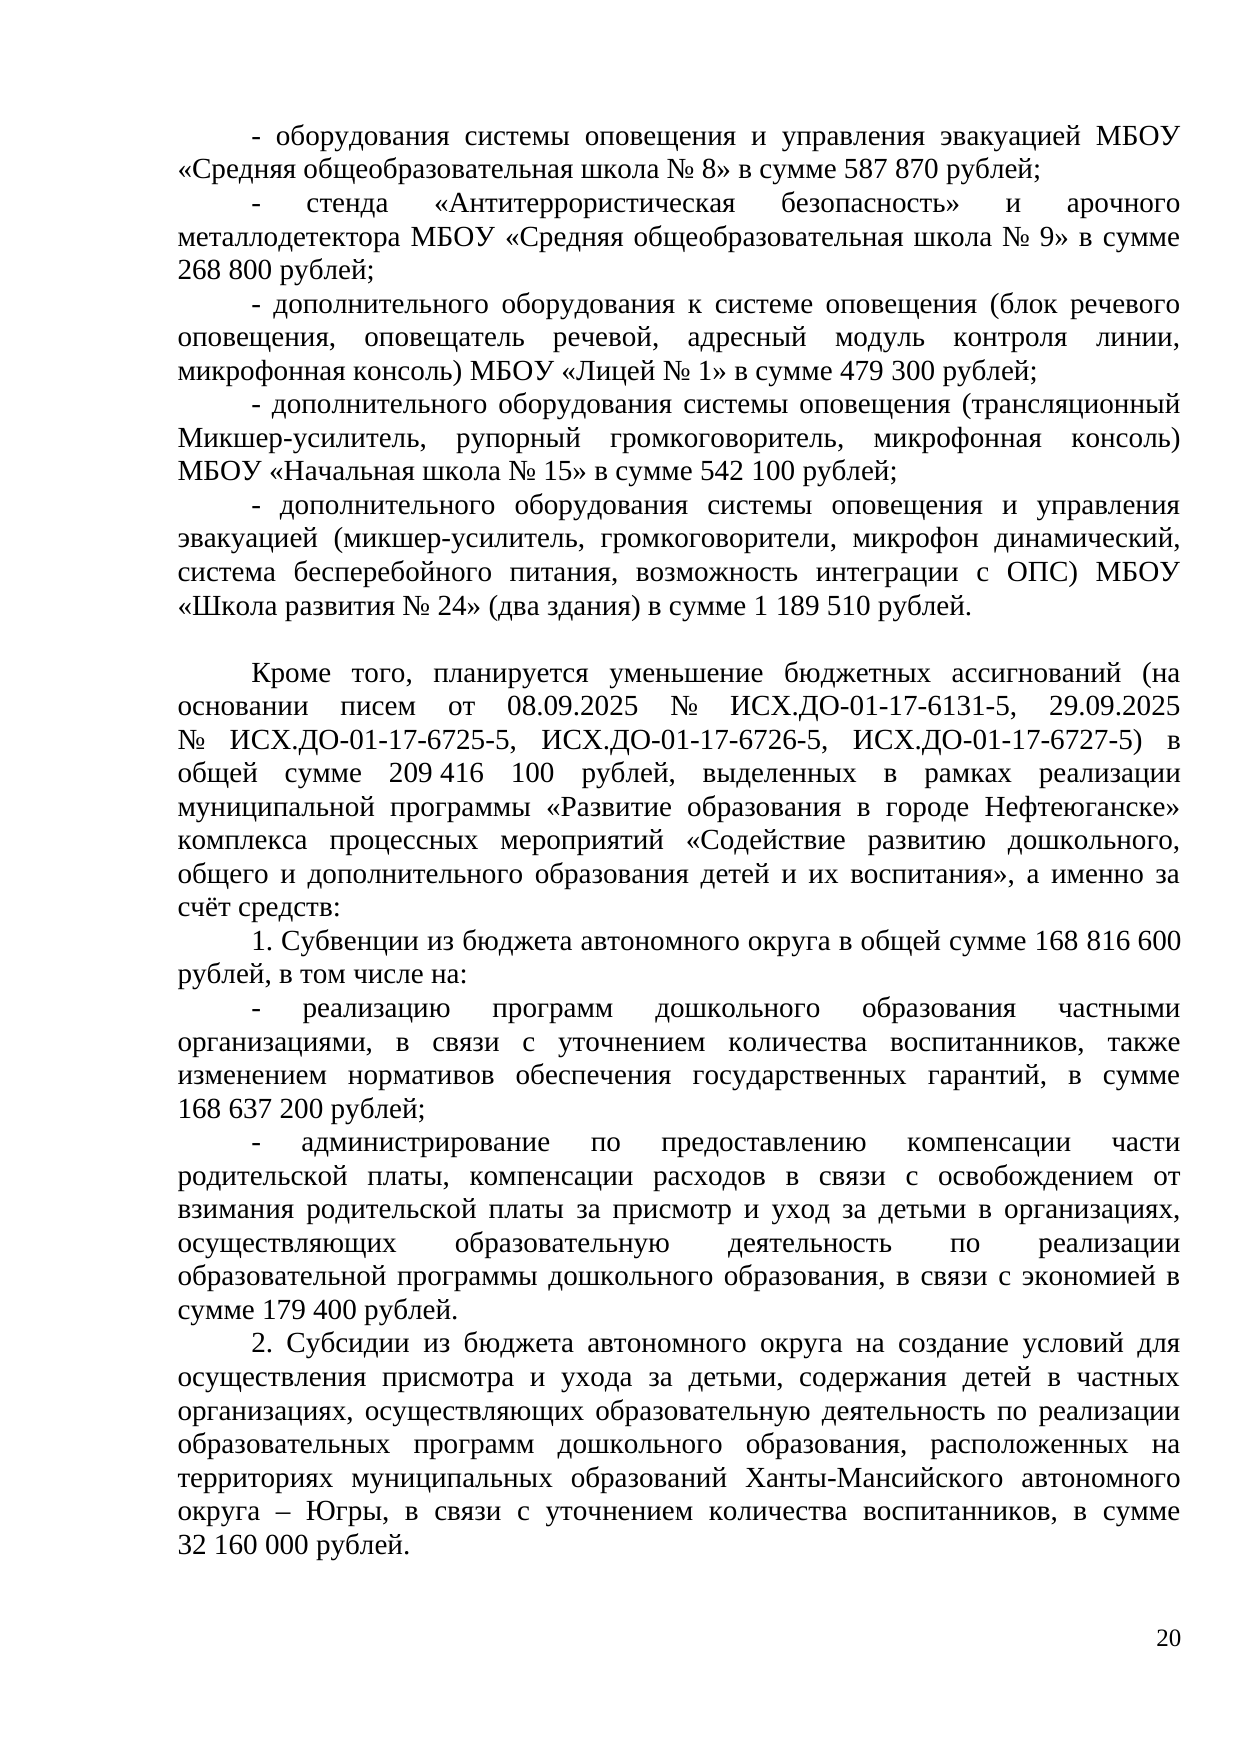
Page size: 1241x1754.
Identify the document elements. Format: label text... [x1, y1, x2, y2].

text - администрирование по предоставлению компенсации части родительской платы, компенсации расходов в связи с освобождением от взимания родительской платы за присмотр и уход за детьми в организациях, осуществляющих образовательную деятельность по реализации образовательной программы дошкольного образования, в связи с экономией в сумме 179 400 рублей. [177, 1124, 1181, 1326]
text - дополнительного оборудования к системе оповещения (блок речевого оповещения, оповещатель речевой, адресный модуль контроля линии, микрофонная консоль) МБОУ «Лицей № 1» в сумме 479 300 рублей; [177, 286, 1181, 386]
text - реализацию программ дошкольного образования частными организациями, в связи с уточнением количества воспитанников, также изменением нормативов обеспечения государственных гарантий, в сумме 168 637 200 рублей; [177, 990, 1181, 1124]
text 1. Субвенции из бюджета автономного округа в общей сумме 168 816 600 рублей, в том числе на: [177, 923, 1181, 990]
text - стенда «Антитеррористическая безопасность» и арочного металлодетектора МБОУ «Средняя общеобразовательная школа № 9» в сумме 268 800 рублей; [177, 185, 1181, 286]
text - дополнительного оборудования системы оповещения и управления эвакуацией (микшер-усилитель, громкоговорители, микрофон динамический, система бесперебойного питания, возможность интеграции с ОПС) МБОУ «Школа развития № 24» (два здания) в сумме 1 189 510 рублей. [177, 487, 1181, 621]
text 2. Субсидии из бюджета автономного округа на создание условий для осуществления присмотра и ухода за детьми, содержания детей в частных организациях, осуществляющих образовательную деятельность по реализации образовательных программ дошкольного образования, расположенных на территориях муниципальных образований Ханты-Мансийского автономного округа – Югры, в связи с уточнением количества воспитанников, в сумме 32 160 000 рублей. [177, 1326, 1181, 1560]
text - оборудования системы оповещения и управления эвакуацией МБОУ «Средняя общеобразовательная школа № 8» в сумме 587 870 рублей; [177, 118, 1181, 185]
text Кроме того, планируется уменьшение бюджетных ассигнований (на основании писем от 08.09.2025 № ИСХ.ДО-01-17-6131-5, 29.09.2025 № ИСХ.ДО-01-17-6725-5, ИСХ.ДО-01-17-6726-5, ИСХ.ДО-01-17-6727-5) в общей сумме 209 416 100 рублей, выделенных в рамках реализации муниципальной программы «Развитие образования в городе Нефтеюганске» комплекса процессных мероприятий «Содействие развитию дошкольного, общего и дополнительного образования детей и их воспитания», а именно за счёт средств: [177, 655, 1181, 923]
text - дополнительного оборудования системы оповещения (трансляционный Микшер-усилитель, рупорный громкоговоритель, микрофонная консоль) МБОУ «Начальная школа № 15» в сумме 542 100 рублей; [177, 386, 1181, 487]
